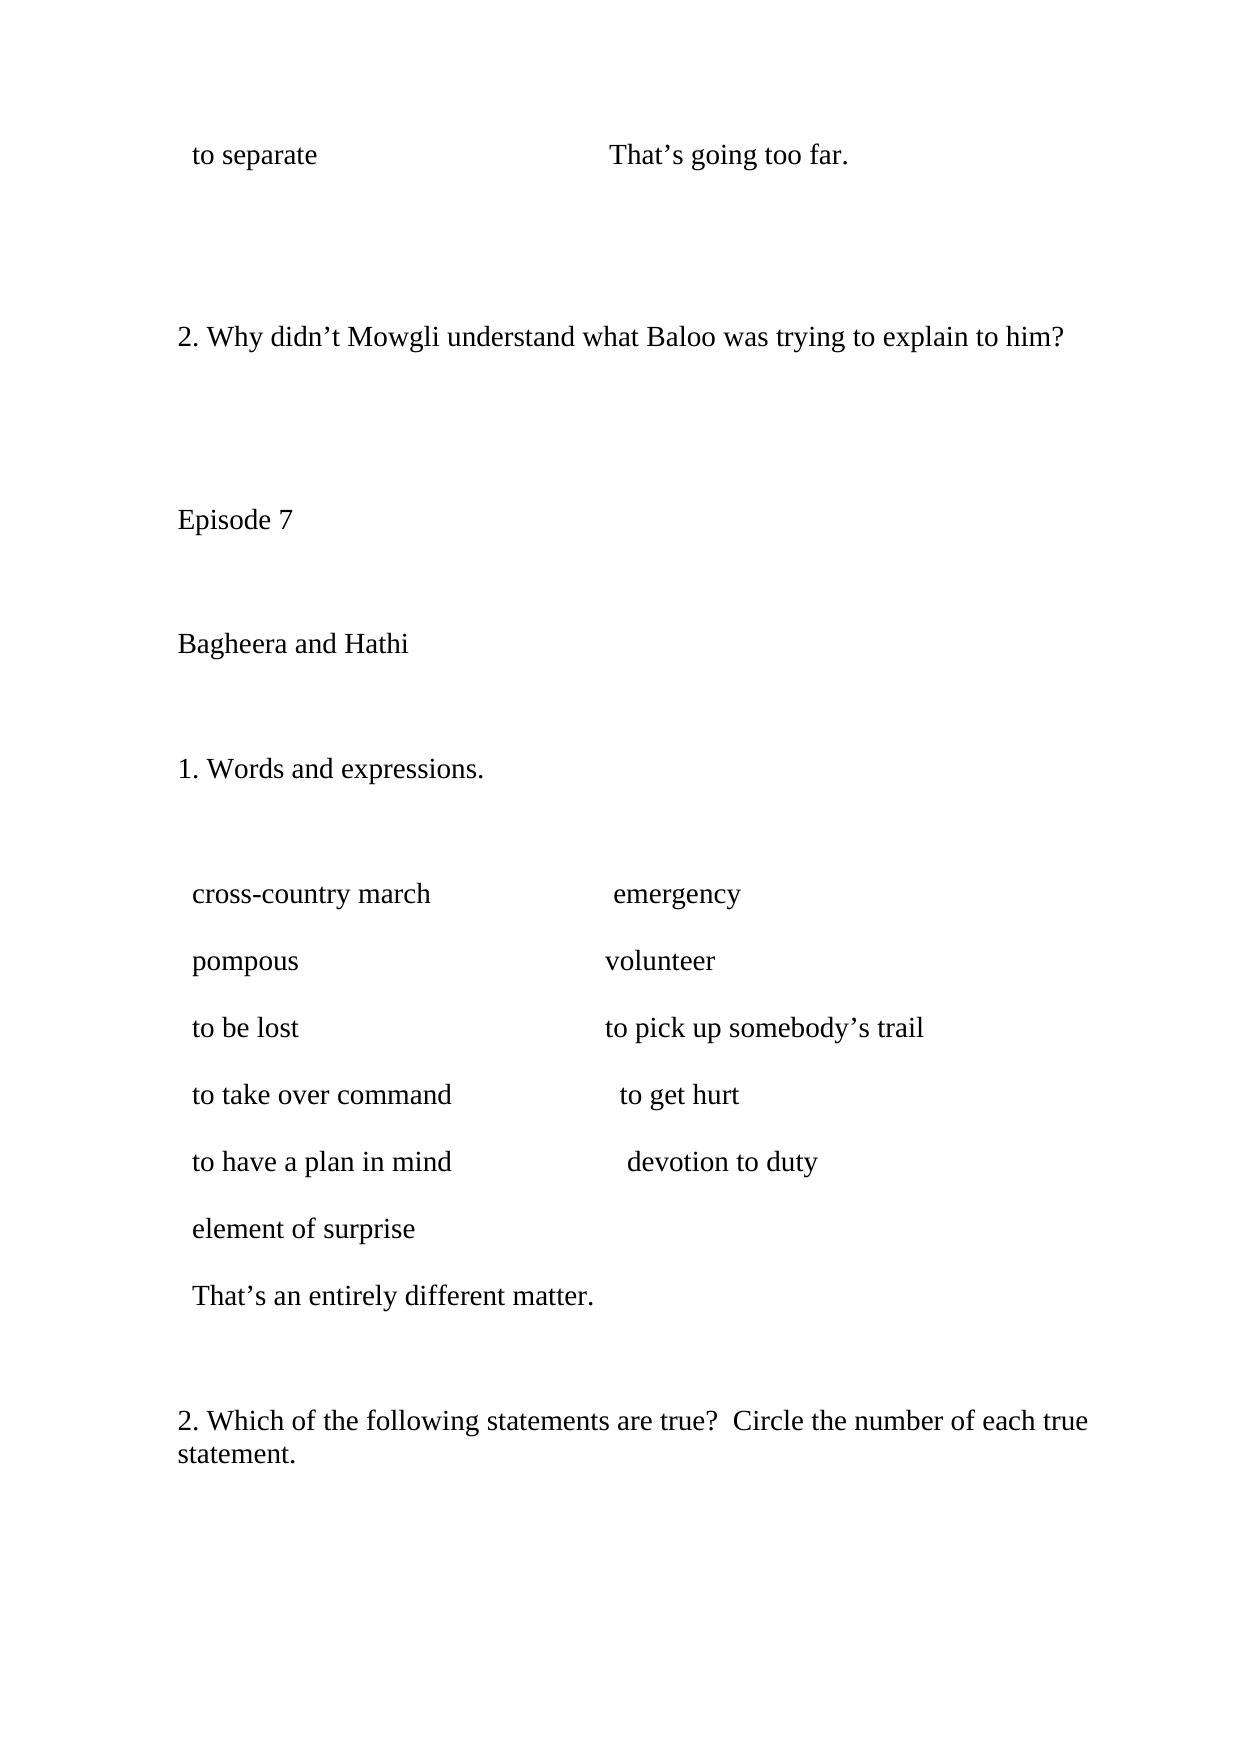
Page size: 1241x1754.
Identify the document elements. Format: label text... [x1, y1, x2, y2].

text to have a plan in mind devotion to duty [177, 1144, 1152, 1178]
text to be lost to pick up somebody’s trail [177, 1010, 1152, 1044]
text Bagheera and Hathi [177, 627, 1152, 660]
text That’s an entirely different matter. [177, 1278, 1152, 1312]
text cross-country march emergency [177, 876, 1152, 909]
text 1. Words and expressions. [177, 751, 1152, 785]
text element of surprise [177, 1211, 1152, 1245]
text to take over command to get hurt [177, 1077, 1152, 1111]
text Episode 7 [177, 502, 1152, 535]
text 2. Why didn’t Mowgli understand what Baloo was trying to explain to him? [177, 319, 1152, 353]
text pompous volunteer [177, 943, 1152, 977]
text 2. Which of the following statements are true? Circle the number of each true statement. [177, 1403, 1152, 1470]
text to separate That’s going too far. [177, 137, 1152, 171]
